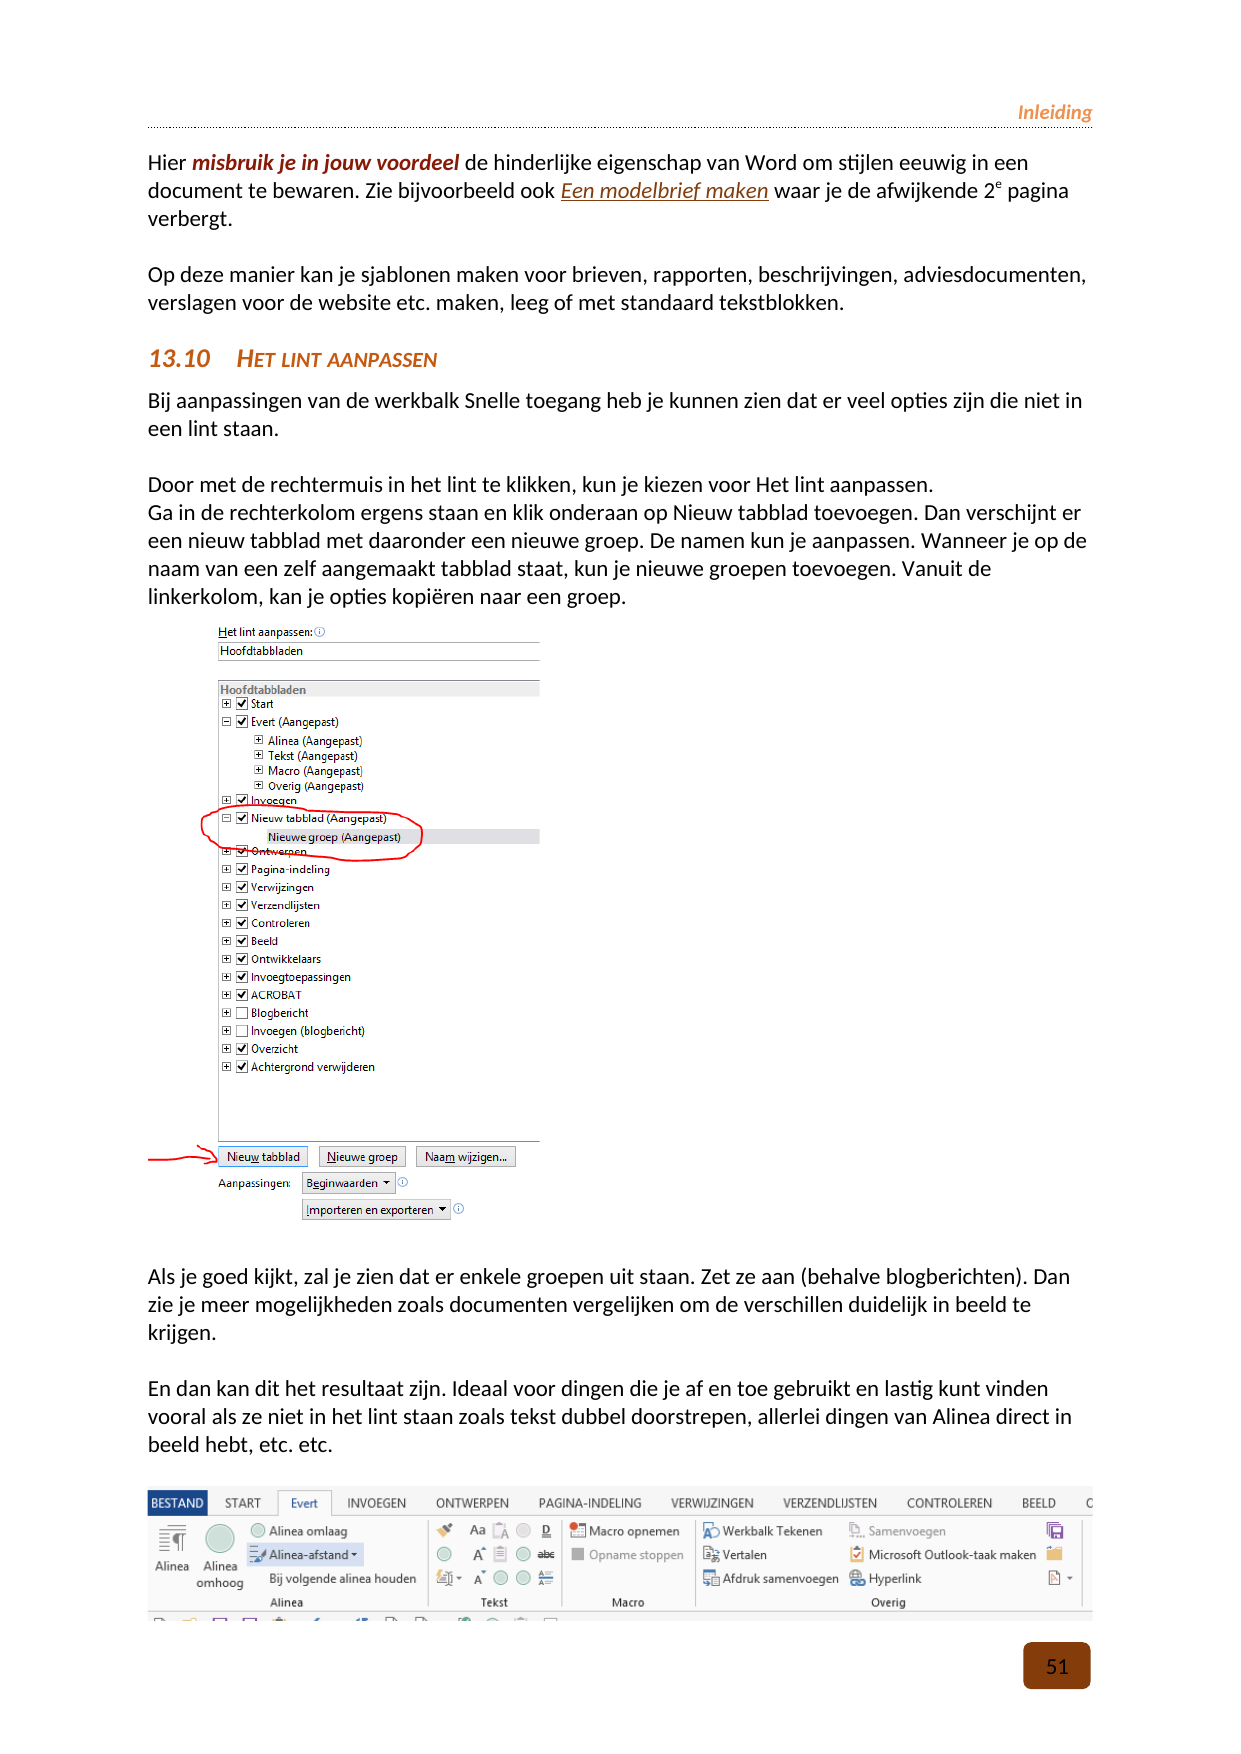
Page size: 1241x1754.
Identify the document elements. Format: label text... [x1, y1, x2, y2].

text Als je goed kijkt, zal je zien dat er enkele groepen uit staan. Zet ze aan (behalve blogberichten). Dan zie je meer mogelijkheden zoals documenten vergelijken om de verschillen duidelijk in beeld te krijgen. [148, 1262, 1092, 1346]
picture [147, 1486, 1093, 1621]
text Ga in de rechterkolom ergens staan en klik onderaan op Nieuw tabblad toevoegen. Dan verschijnt er een nieuw tabblad met daaronder een nieuwe groep. De namen kun je aanpassen. Wanneer je op de naam van een zelf aangemaakt tabblad staat, kun je nieuwe groepen toevoegen. Vanuit de linkerkolom, kan je opties kopiëren naar een groep. [148, 498, 1092, 611]
text Hier misbruik je in jouw voordeel de hinderlijke eigenschap van Word om stijlen eeuwig in een document te bewaren. Zie bijvoorbeeld ook Een modelbrief maken waar je de afwijkende 2e pagina verbergt. [148, 148, 1092, 232]
text Bij aanpassingen van de werkbalk Snelle toegang heb je kunnen zien dat er veel opties zijn die niet in een lint staan. [148, 386, 1092, 442]
text Op deze manier kan je sjablonen maken voor brieven, rapporten, beschrijvingen, adviesdocumenten, verslagen voor de website etc. maken, leeg of met standaard tekstblokken. [148, 260, 1092, 316]
text En dan kan dit het resultaat zijn. Ideaal voor dingen die je af en toe gebruikt en lastig kunt vinden vooral als ze niet in het lint staan zoals tekst dubbel doorstrepen, allerlei dingen van Alinea direct in beeld hebt, etc. etc. [148, 1374, 1092, 1458]
subtitle Het lint aanpassen [148, 341, 1092, 374]
text Door met de rechtermuis in het lint te klikken, kun je kiezen voor Het lint aanpassen. [148, 470, 1092, 498]
picture [147, 610, 540, 1234]
